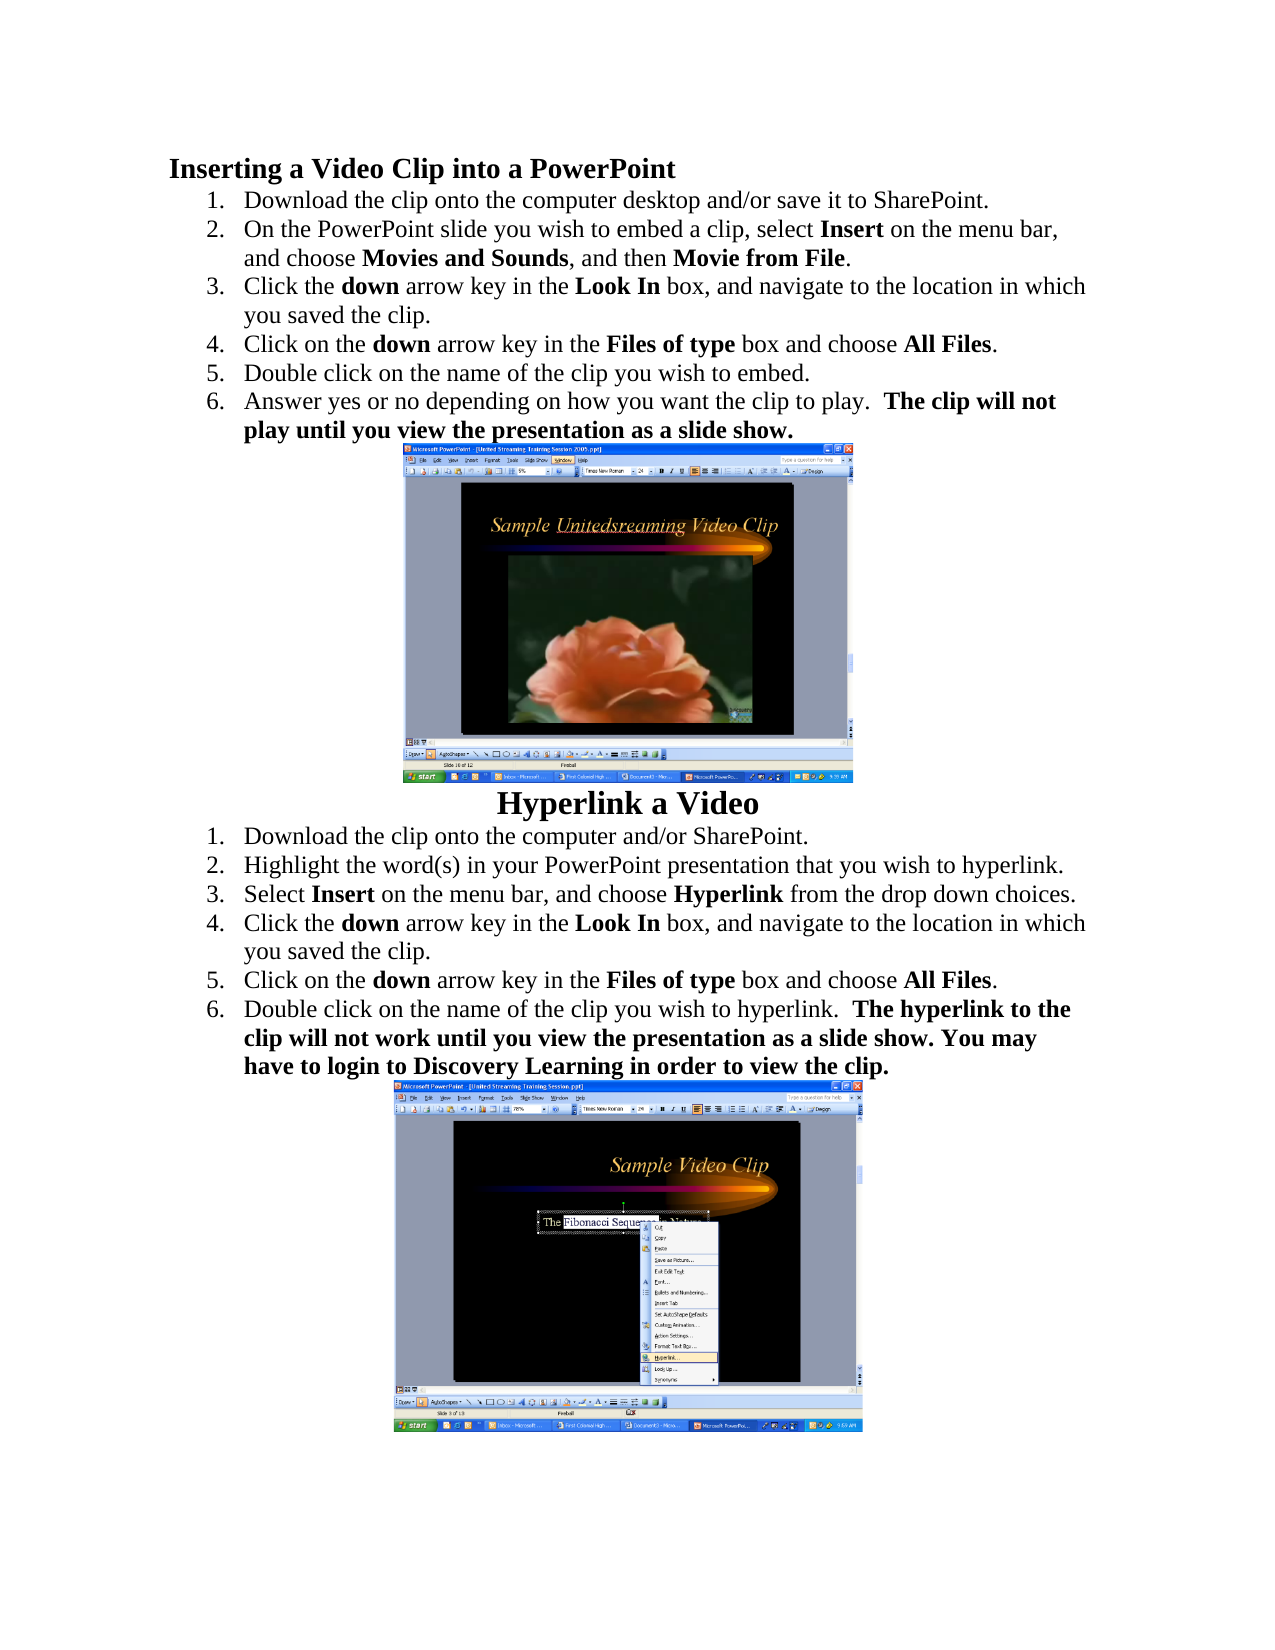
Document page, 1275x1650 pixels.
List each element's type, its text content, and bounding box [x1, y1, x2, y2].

list Click the down arrow key in the Look In box, and navigate to the location in which you saved the clip. [206, 908, 1087, 965]
list Download the clip onto the computer desktop and/or save it to SharePoint. [206, 185, 1087, 214]
list Double click on the name of the clip you wish to embed. [206, 358, 1087, 386]
list Highlight the word(s) in your PowerPoint presentation that you wish to hyperlink. [206, 850, 1087, 879]
list Click on the down arrow key in the Files of type box and choose All Files. [206, 329, 1087, 358]
picture [403, 443, 854, 783]
list Answer yes or no depending on how you want the clip to play. The clip will not play until you view the presentation as a slide show. [206, 386, 1087, 444]
list On the PowerPoint slide you wish to embed a clip, select Insert on the menu bar, and choose Movies and Sounds, and then Movie from File. [206, 214, 1087, 271]
text Hyperlink a Video [169, 783, 1087, 821]
list Select Insert on the menu bar, and choose Hyperlink from the drop down choices. [206, 879, 1087, 908]
picture [393, 1080, 863, 1432]
list Double click on the name of the clip you wish to hyperlink. The hyperlink to the clip will not work until you view the presentation as a slide show. You may have to login to Discovery Learning in order to view the clip. [206, 994, 1087, 1080]
list Click on the down arrow key in the Files of type box and choose All Files. [206, 965, 1087, 994]
list Download the clip onto the computer and/or SharePoint. [206, 821, 1087, 850]
text Inserting a Video Clip into a PowerPoint [169, 152, 1087, 185]
list Click the down arrow key in the Look In box, and navigate to the location in which you saved the clip. [206, 271, 1087, 329]
